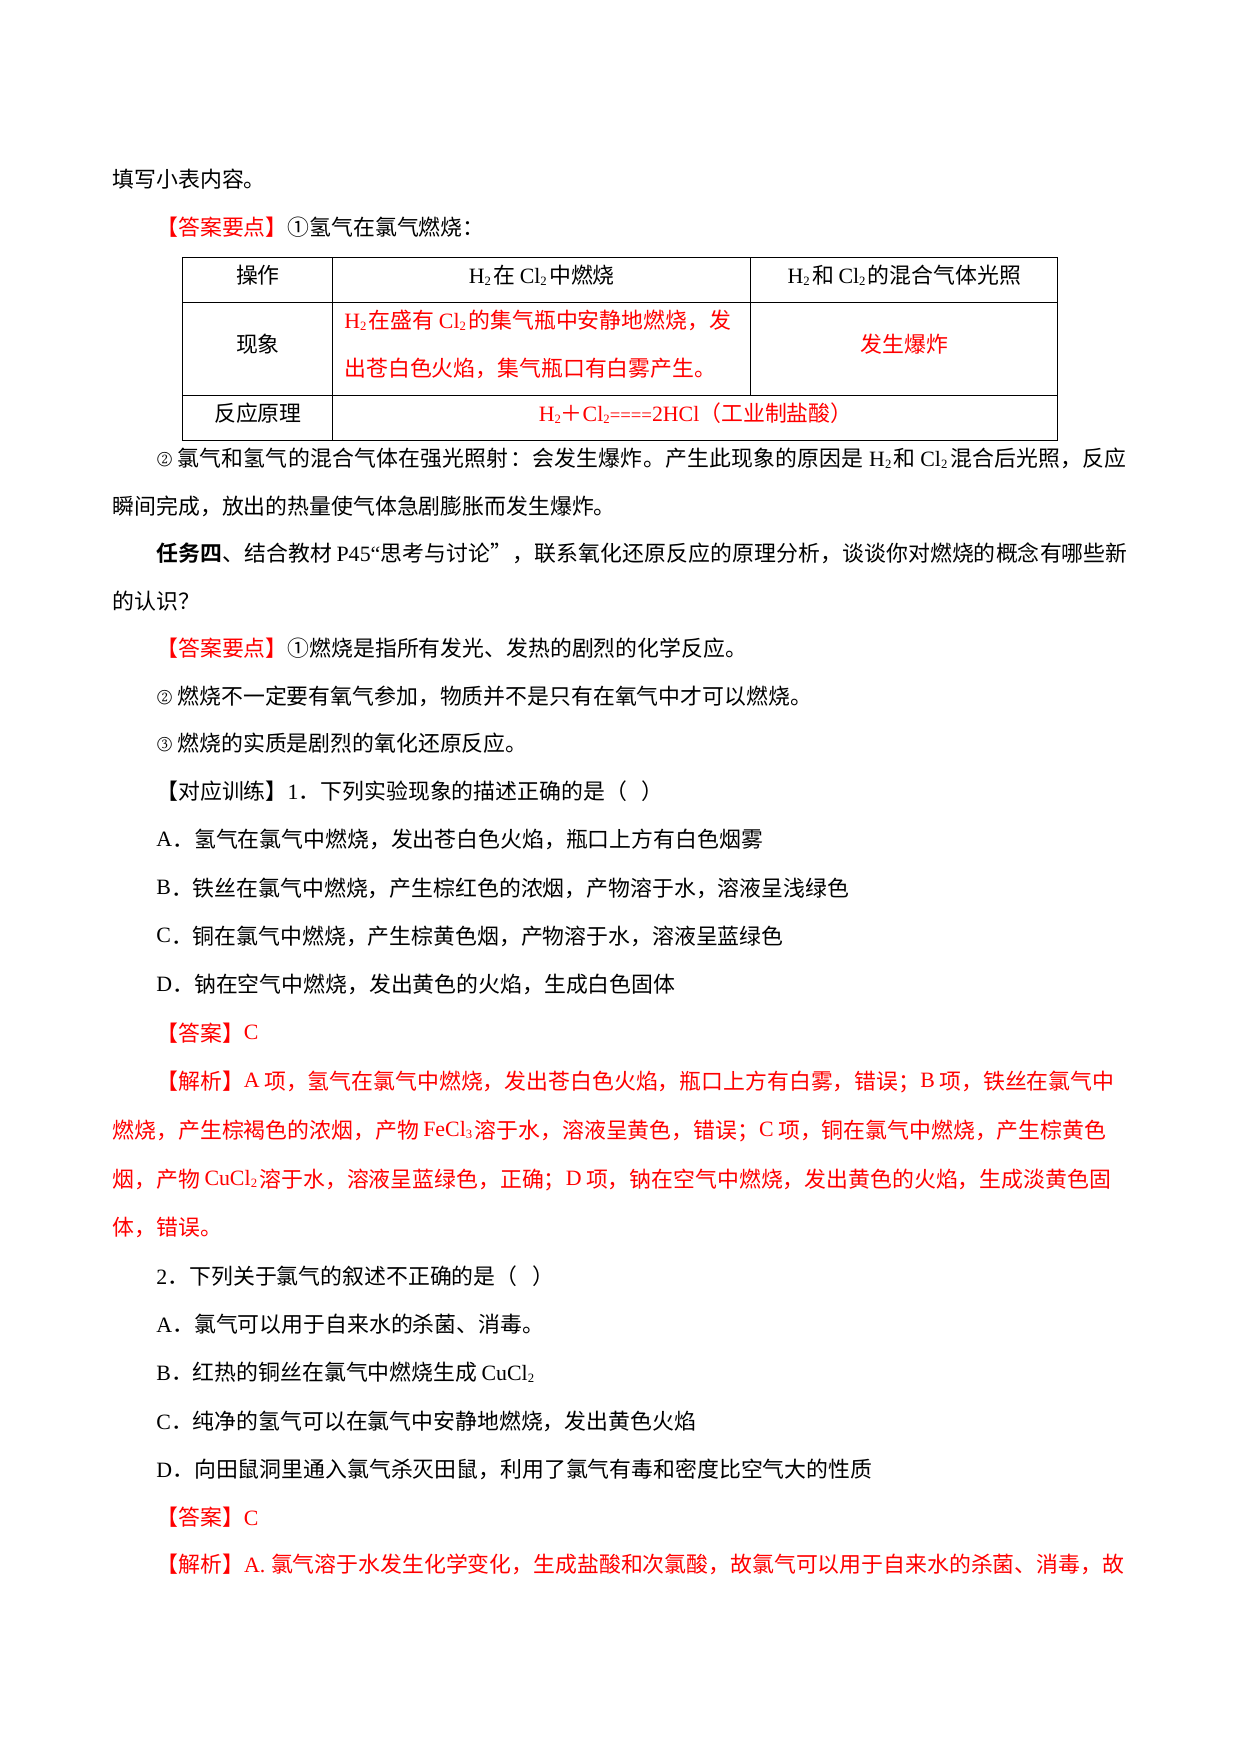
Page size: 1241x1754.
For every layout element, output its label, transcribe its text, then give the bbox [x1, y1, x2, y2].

text C．铜在氯气中燃烧，产生棕黄色烟，产物溶于水，溶液呈蓝绿色 [112, 919, 1128, 951]
text 【对应训练】1．下列实验现象的描述正确的是（ ） [112, 774, 1128, 806]
text 【答案要点】①氢气在氯气燃烧： [112, 209, 1128, 241]
text 2．下列关于氯气的叙述不正确的是（ ） [112, 1258, 1128, 1291]
text 【答案】C [112, 1015, 1128, 1048]
table_cell 发生爆炸 [751, 303, 1057, 395]
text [112, 162, 1128, 194]
text 【答案要点】①燃烧是指所有发光、发热的剧烈的化学反应。 [112, 631, 1128, 663]
table_header 操作 [183, 258, 332, 302]
table_header H2在Cl2中燃烧 [333, 258, 750, 302]
text 【答案】C [112, 1500, 1128, 1532]
text 任务四、结合教材P45“思考与讨论”，联系氧化还原反应的原理分析，谈谈你对燃烧的概念有哪些新的认识？ [112, 536, 1128, 615]
text A．氯气可以用于自来水的杀菌、消毒。 [112, 1307, 1128, 1339]
table_cell 反应原理 [183, 396, 332, 440]
text C．纯净的氢气可以在氯气中安静地燃烧，发出黄色火焰 [112, 1403, 1128, 1436]
text ③燃烧的实质是剧烈的氧化还原反应。 [112, 726, 1128, 758]
text B．红热的铜丝在氯气中燃烧生成CuCl2 [112, 1355, 1128, 1387]
table_cell H2在盛有Cl2的集气瓶中安静地燃烧，发出苍白色火焰，集气瓶口有白雾产生。 [333, 303, 750, 395]
text A．氢气在氯气中燃烧，发出苍白色火焰，瓶口上方有白色烟雾 [112, 822, 1128, 854]
table_cell H2＋Cl22HCl（工业制盐酸） [333, 396, 1057, 440]
table_header H2和Cl2的混合气体光照 [751, 258, 1057, 302]
text B．铁丝在氯气中燃烧，产生棕红色的浓烟，产物溶于水，溶液呈浅绿色 [112, 870, 1128, 903]
table_cell 现象 [183, 303, 332, 395]
text ②氯气和氢气的混合气体在强光照射：会发生爆炸。产生此现象的原因是H2和Cl2混合后光照，反应瞬间完成，放出的热量使气体急剧膨胀而发生爆炸。 [112, 441, 1128, 520]
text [112, 1547, 1128, 1579]
text D．向田鼠洞里通入氯气杀灭田鼠，利用了氯气有毒和密度比空气大的性质 [112, 1452, 1128, 1484]
text 【解析】A项，氢气在氯气中燃烧，发出苍白色火焰，瓶口上方有白雾，错误；B项，铁丝在氯气中燃烧，产生棕褐色的浓烟，产物FeCl3溶于水，溶液呈黄色，错误；C项，铜在氯气中燃烧，产生棕黄色烟，产物CuCl2溶于水，溶液呈蓝绿色，正确；D项，钠在空气中燃烧，发出黄色的火焰，生成淡黄色固体，错误。 [112, 1064, 1128, 1242]
text D．钠在空气中燃烧，发出黄色的火焰，生成白色固体 [112, 967, 1128, 999]
text ②燃烧不一定要有氧气参加，物质并不是只有在氧气中才可以燃烧。 [112, 679, 1128, 710]
